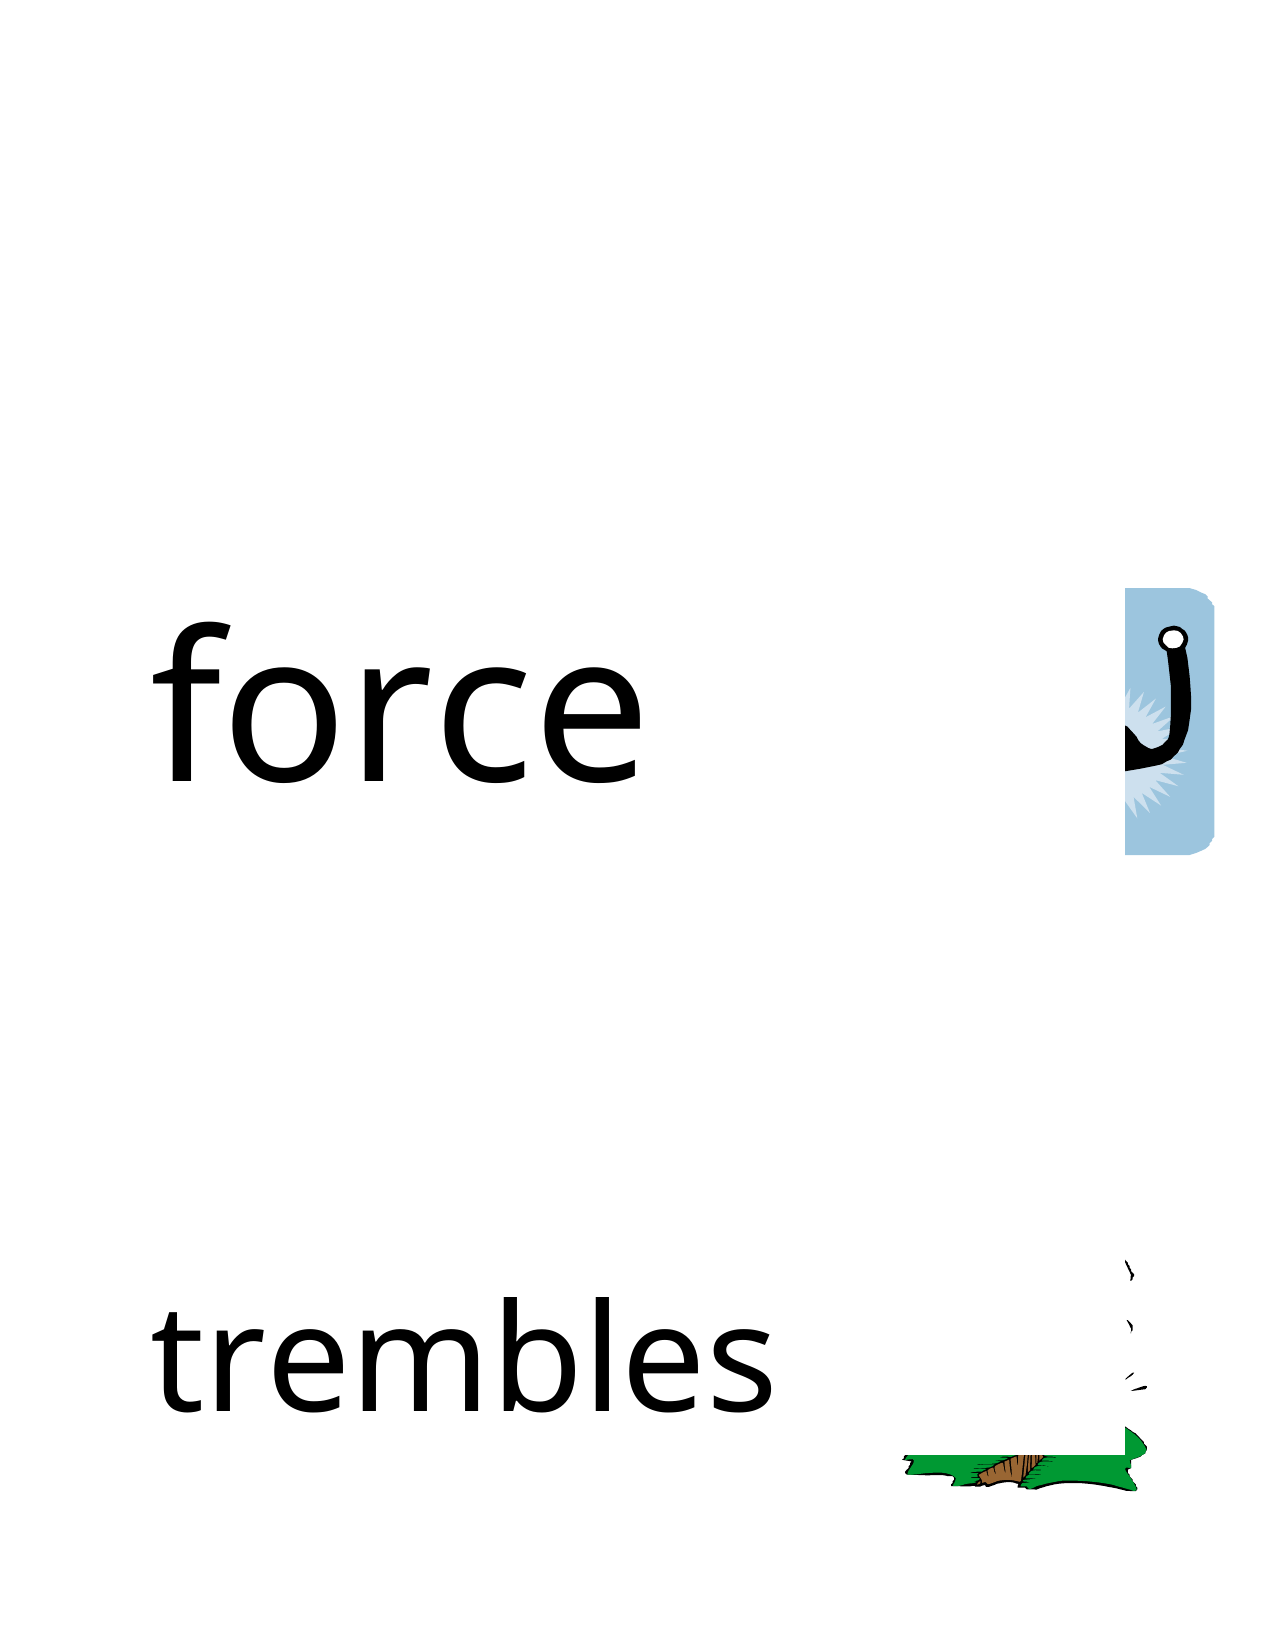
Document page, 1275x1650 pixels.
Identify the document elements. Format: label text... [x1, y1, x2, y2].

text trembles [150, 1251, 1125, 1455]
text force [150, 558, 1125, 842]
